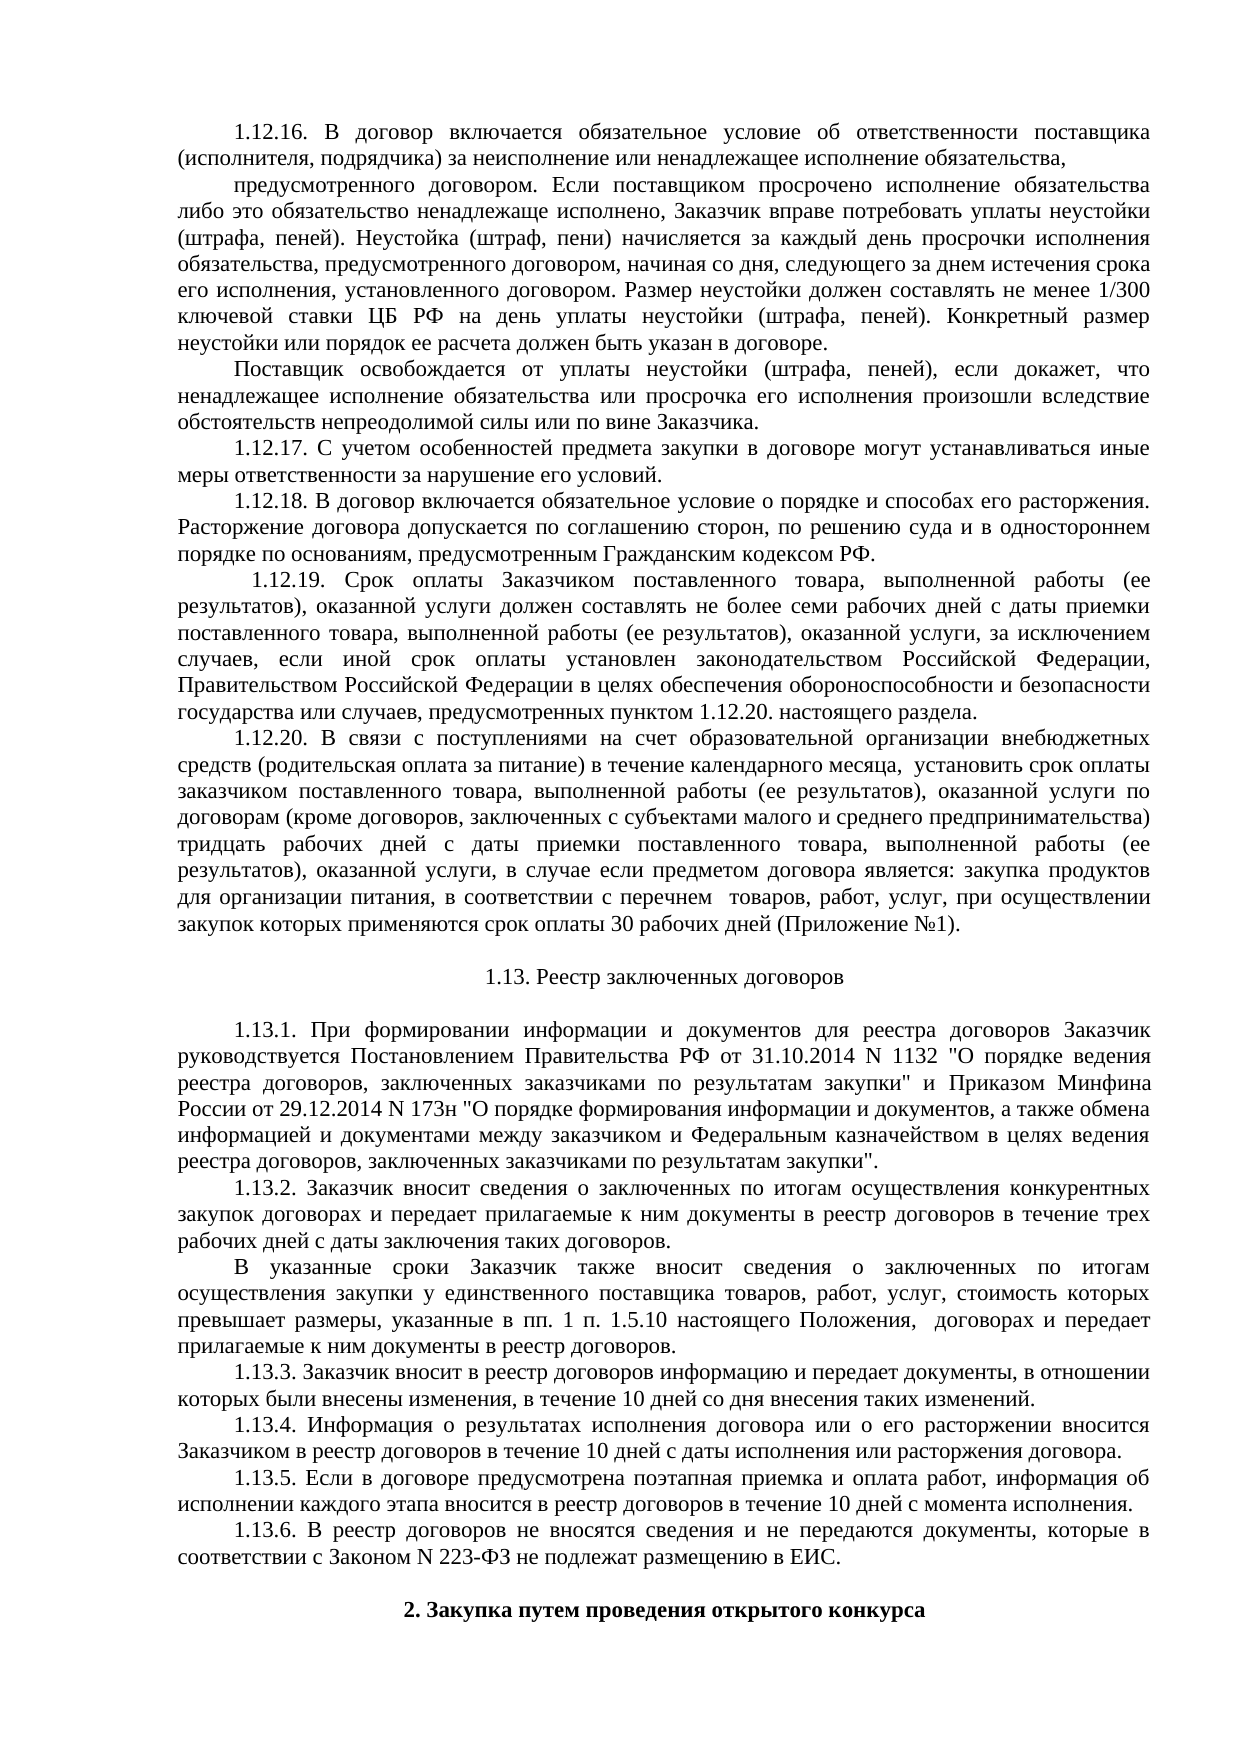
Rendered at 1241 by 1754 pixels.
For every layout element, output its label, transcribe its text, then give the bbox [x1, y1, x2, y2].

text 1.13.2. Заказчик вносит сведения о заключенных по итогам осуществления конкурентных закупок договорах и передает прилагаемые к ним документы в реестр договоров в течение трех рабочих дней с даты заключения таких договоров. [177, 1174, 1152, 1253]
text 1.12.20. В связи с поступлениями на счет образовательной организации внебюджетных средств (родительская оплата за питание) в течение календарного месяца, установить срок оплаты заказчиком поставленного товара, выполненной работы (ее результатов), оказанной услуги по договорам (кроме договоров, заключенных с субъектами малого и среднего предпринимательства) тридцать рабочих дней с даты приемки поставленного товара, выполненной работы (ее результатов), оказанной услуги, в случае если предметом договора является: закупка продуктов для организации питания, в соответствии с перечнем товаров, работ, услуг, при осуществлении закупок которых применяются срок оплаты 30 рабочих дней (Приложение №1). [177, 724, 1152, 937]
text 1.13. Реестр заключенных договоров [177, 963, 1152, 989]
text 2. Закупка путем проведения открытого конкурса [177, 1596, 1152, 1622]
text 1.13.5. Если в договоре предусмотрена поэтапная приемка и оплата работ, информация об исполнении каждого этапа вносится в реестр договоров в течение 10 дней с момента исполнения. [177, 1464, 1152, 1517]
text В указанные сроки Заказчик также вносит сведения о заключенных по итогам осуществления закупки у единственного поставщика товаров, работ, услуг, стоимость которых превышает размеры, указанные в пп. 1 п. 1.5.10 настоящего Положения, договорах и передает прилагаемые к ним документы в реестр договоров. [177, 1253, 1152, 1358]
text Поставщик освобождается от уплаты неустойки (штрафа, пеней), если докажет, что ненадлежащее исполнение обязательства или просрочка его исполнения произошли вследствие обстоятельств непреодолимой силы или по вине Заказчика. [177, 355, 1152, 434]
text 1.13.3. Заказчик вносит в реестр договоров информацию и передает документы, в отношении которых были внесены изменения, в течение 10 дней со дня внесения таких изменений. [177, 1358, 1152, 1411]
text 1.13.4. Информация о результатах исполнения договора или о его расторжении вносится Заказчиком в реестр договоров в течение 10 дней с даты исполнения или расторжения договора. [177, 1411, 1152, 1464]
text 1.12.16. В договор включается обязательное условие об ответственности поставщика (исполнителя, подрядчика) за неисполнение или ненадлежащее исполнение обязательства, [177, 118, 1152, 171]
text 1.12.17. С учетом особенностей предмета закупки в договоре могут устанавливаться иные меры ответственности за нарушение его условий. [177, 434, 1152, 487]
text 1.13.1. При формировании информации и документов для реестра договоров Заказчик руководствуется Постановлением Правительства РФ от 31.10.2014 N 1132 "О порядке ведения реестра договоров, заключенных заказчиками по результатам закупки" и Приказом Минфина России от 29.12.2014 N 173н "О порядке формирования информации и документов, а также обмена информацией и документами между заказчиком и Федеральным казначейством в целях ведения реестра договоров, заключенных заказчиками по результатам закупки". [177, 1016, 1152, 1174]
text предусмотренного договором. Если поставщиком просрочено исполнение обязательства либо это обязательство ненадлежаще исполнено, Заказчик вправе потребовать уплаты неустойки (штрафа, пеней). Неустойка (штраф, пени) начисляется за каждый день просрочки исполнения обязательства, предусмотренного договором, начиная со дня, следующего за днем истечения срока его исполнения, установленного договором. Размер неустойки должен составлять не менее 1/300 ключевой ставки ЦБ РФ на день уплаты неустойки (штрафа, пеней). Конкретный размер неустойки или порядок ее расчета должен быть указан в договоре. [177, 171, 1152, 355]
text 1.12.18. В договор включается обязательное условие о порядке и способах его расторжения. Расторжение договора допускается по соглашению сторон, по решению суда и в одностороннем порядке по основаниям, предусмотренным Гражданским кодексом РФ. [177, 487, 1152, 566]
text 1.13.6. В реестр договоров не вносятся сведения и не передаются документы, которые в соответствии с Законом N 223-ФЗ не подлежат размещению в ЕИС. [177, 1517, 1152, 1569]
list 1.12.19. Срок оплаты Заказчиком поставленного товара, выполненной работы (ее результатов), оказанной услуги должен составлять не более семи рабочих дней с даты приемки поставленного товара, выполненной работы (ее результатов), оказанной услуги, за исключением случаев, если иной срок оплаты установлен законодательством Российской Федерации, Правительством Российской Федерации в целях обеспечения обороноспособности и безопасности государства или случаев, предусмотренных пунктом 1.12.20. настоящего раздела. [177, 566, 1152, 724]
